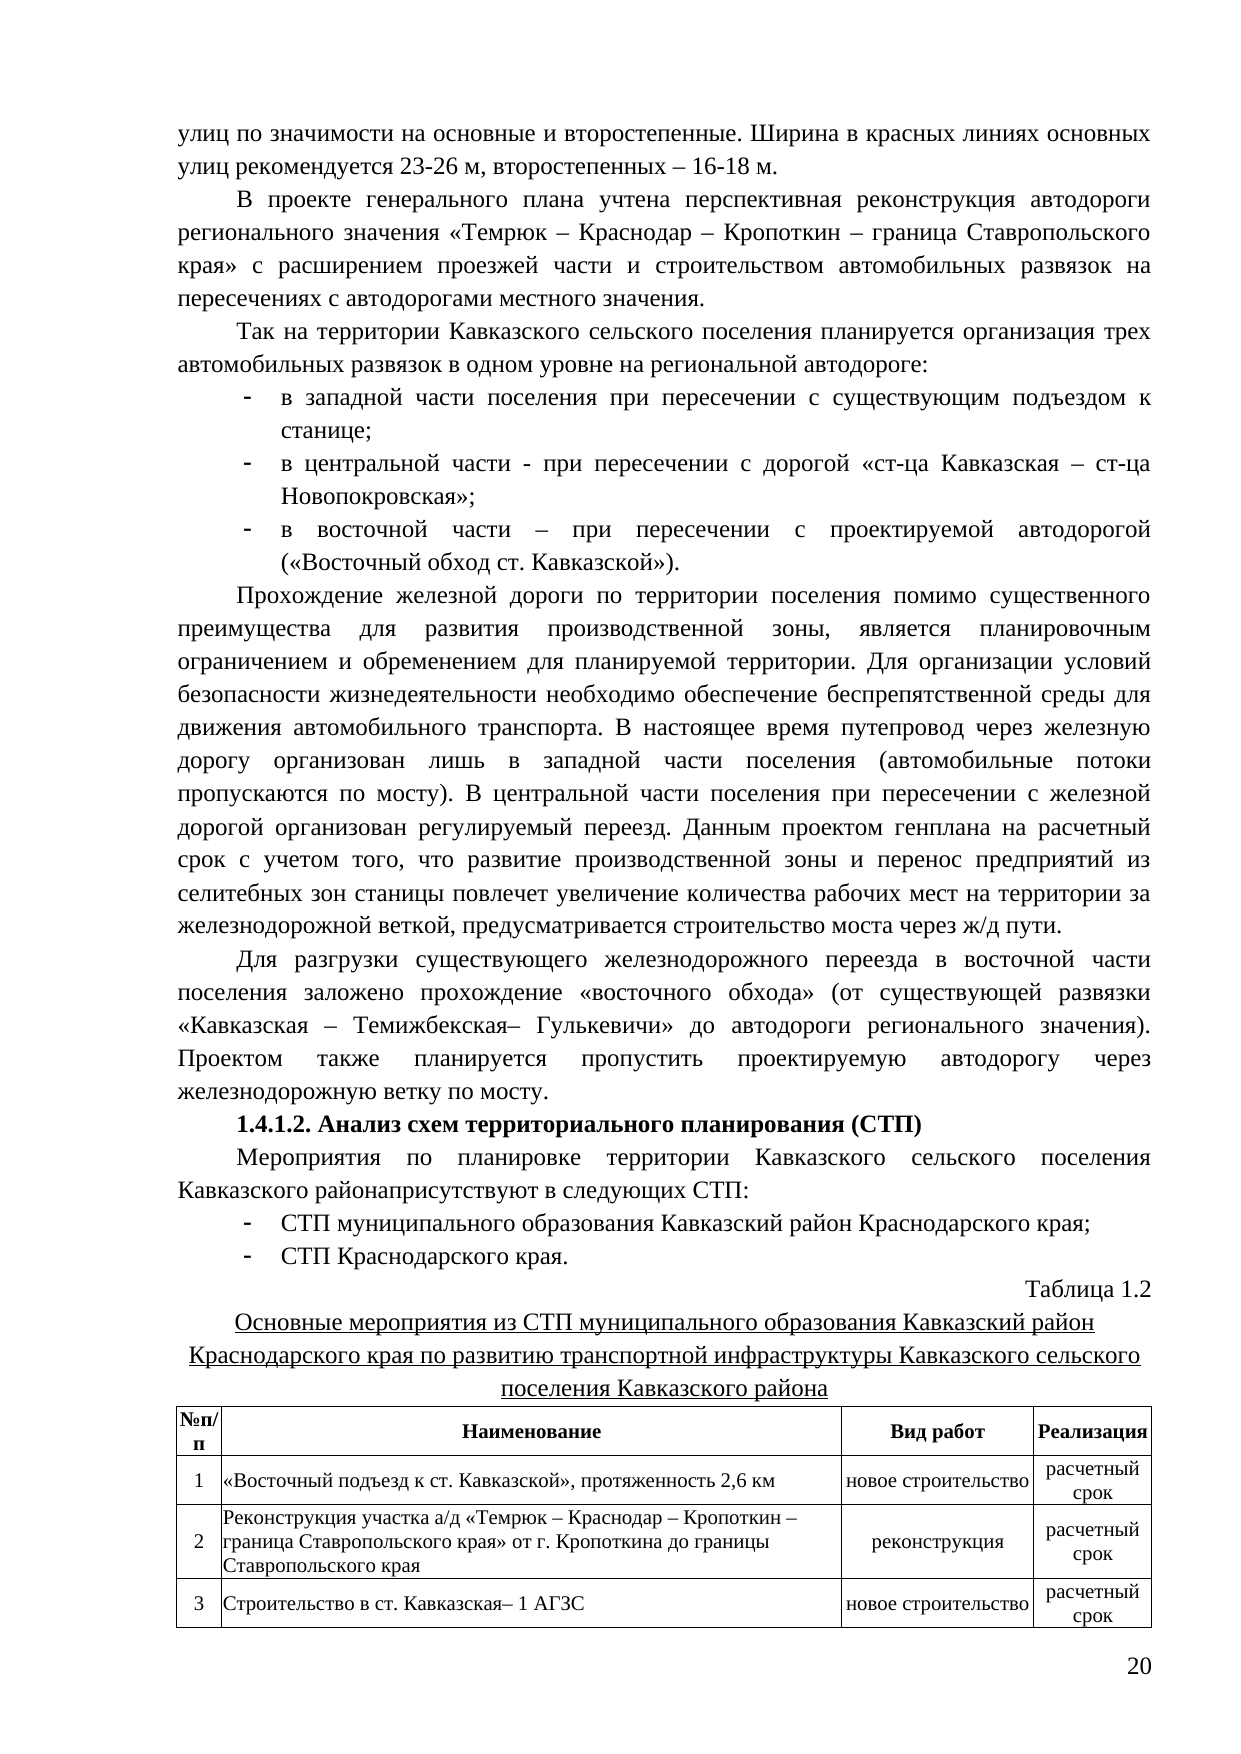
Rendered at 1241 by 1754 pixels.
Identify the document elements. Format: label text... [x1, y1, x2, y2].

table_cell Строительство в ст. Кавказская– 1 АГЗС [222, 1579, 841, 1627]
text Таблица 1.2 [177, 1274, 1152, 1303]
table_cell Реконструкция участка а/д «Темрюк – Краснодар – Кропоткин – граница Ставропольского края» от г. Кропоткина до границы Ставропольского края [222, 1505, 841, 1577]
list в центральной части - при пересечении с дорогой «ст-ца Кавказская – ст-ца Новопокровская»; [243, 448, 1152, 510]
table_cell расчетный срок [1034, 1505, 1151, 1577]
table_header №п/п [177, 1407, 221, 1455]
text Для разгрузки существующего железнодорожного переезда в восточной части поселения заложено прохождение «восточного обхода» (от существующей развязки «Кавказская – Темижбекская– Гулькевичи» до автодороги регионального значения). Проектом также планируется пропустить проектируемую автодорогу через железнодорожную ветку по мосту. [177, 944, 1152, 1104]
table_cell новое строительство [842, 1579, 1033, 1627]
table_header Наименование [222, 1407, 841, 1455]
text Мероприятия по планировке территории Кавказского сельского поселения Кавказского районаприсутствуют в следующих СТП: [177, 1142, 1152, 1203]
text Основные мероприятия из СТП муниципального образования Кавказский район Краснодарского края по развитию транспортной инфраструктуры Кавказского сельского поселения Кавказского района [177, 1307, 1152, 1402]
table_cell реконструкция [842, 1505, 1033, 1577]
table_header Вид работ [842, 1407, 1033, 1455]
text В проекте генерального плана учтена перспективная реконструкция автодороги регионального значения «Темрюк – Краснодар – Кропоткин – граница Ставропольского края» с расширением проезжей части и строительством автомобильных развязок на пересечениях с автодорогами местного значения. [177, 184, 1152, 312]
table_cell 2 [177, 1505, 221, 1577]
text 1.4.1.2. Анализ схем территориального планирования (СТП) [177, 1109, 1152, 1137]
text Прохождение железной дороги по территории поселения помимо существенного преимущества для развития производственной зоны, является планировочным ограничением и обременением для планируемой территории. Для организации условий безопасности жизнедеятельности необходимо обеспечение беспрепятственной среды для движения автомобильного транспорта. В настоящее время путепровод через железную дорогу организован лишь в западной части поселения (автомобильные потоки пропускаются по мосту). В центральной части поселения при пересечении с железной дорогой организован регулируемый переезд. Данным проектом генплана на расчетный срок с учетом того, что развитие производственной зоны и перенос предприятий из селитебных зон станицы повлечет увеличение количества рабочих мест на территории за железнодорожной веткой, предусматривается строительство моста через ж/д пути. [177, 580, 1152, 939]
list СТП Краснодарского края. [243, 1241, 1152, 1269]
list в западной части поселения при пересечении с существующим подъездом к станице; [243, 382, 1152, 444]
table_cell расчетный срок [1034, 1579, 1151, 1627]
list в восточной части – при пересечении с проектируемой автодорогой («Восточный обход ст. Кавказской»). [243, 514, 1152, 576]
text Так на территории Кавказского сельского поселения планируется организация трех автомобильных развязок в одном уровне на региональной автодороге: [177, 316, 1152, 378]
table_cell 1 [177, 1456, 221, 1504]
list СТП муниципального образования Кавказский район Краснодарского края; [243, 1208, 1152, 1237]
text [177, 118, 1152, 180]
table_cell 3 [177, 1579, 221, 1627]
table_header Реализация [1034, 1407, 1151, 1455]
table_cell расчетный срок [1034, 1456, 1151, 1504]
table_cell «Восточный подъезд к ст. Кавказской», протяженность 2,6 км [222, 1456, 841, 1504]
table_cell новое строительство [842, 1456, 1033, 1504]
